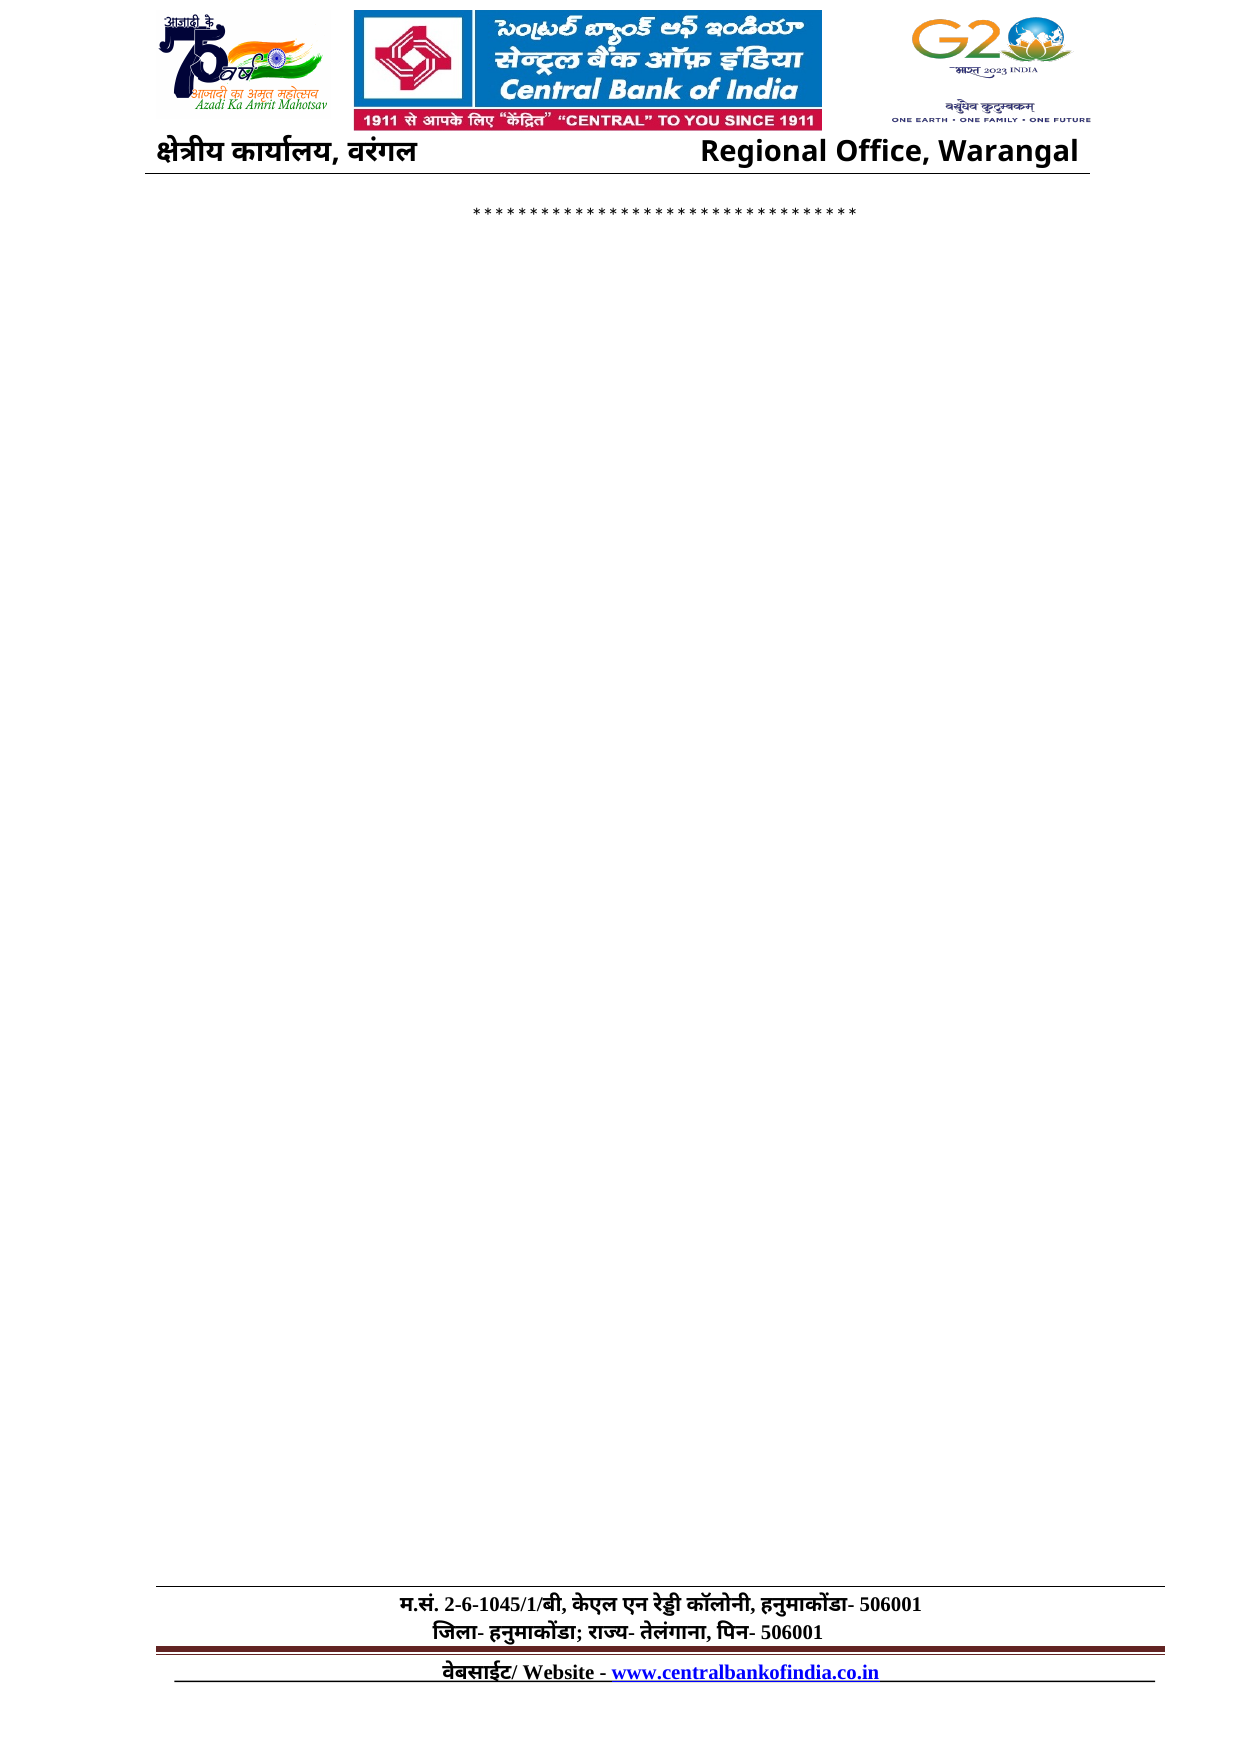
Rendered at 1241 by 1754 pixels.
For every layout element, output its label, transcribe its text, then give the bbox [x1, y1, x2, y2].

picture [353, 10, 822, 131]
picture [891, 9, 1091, 130]
text ********************************** [469, 202, 861, 230]
picture [156, 10, 332, 119]
